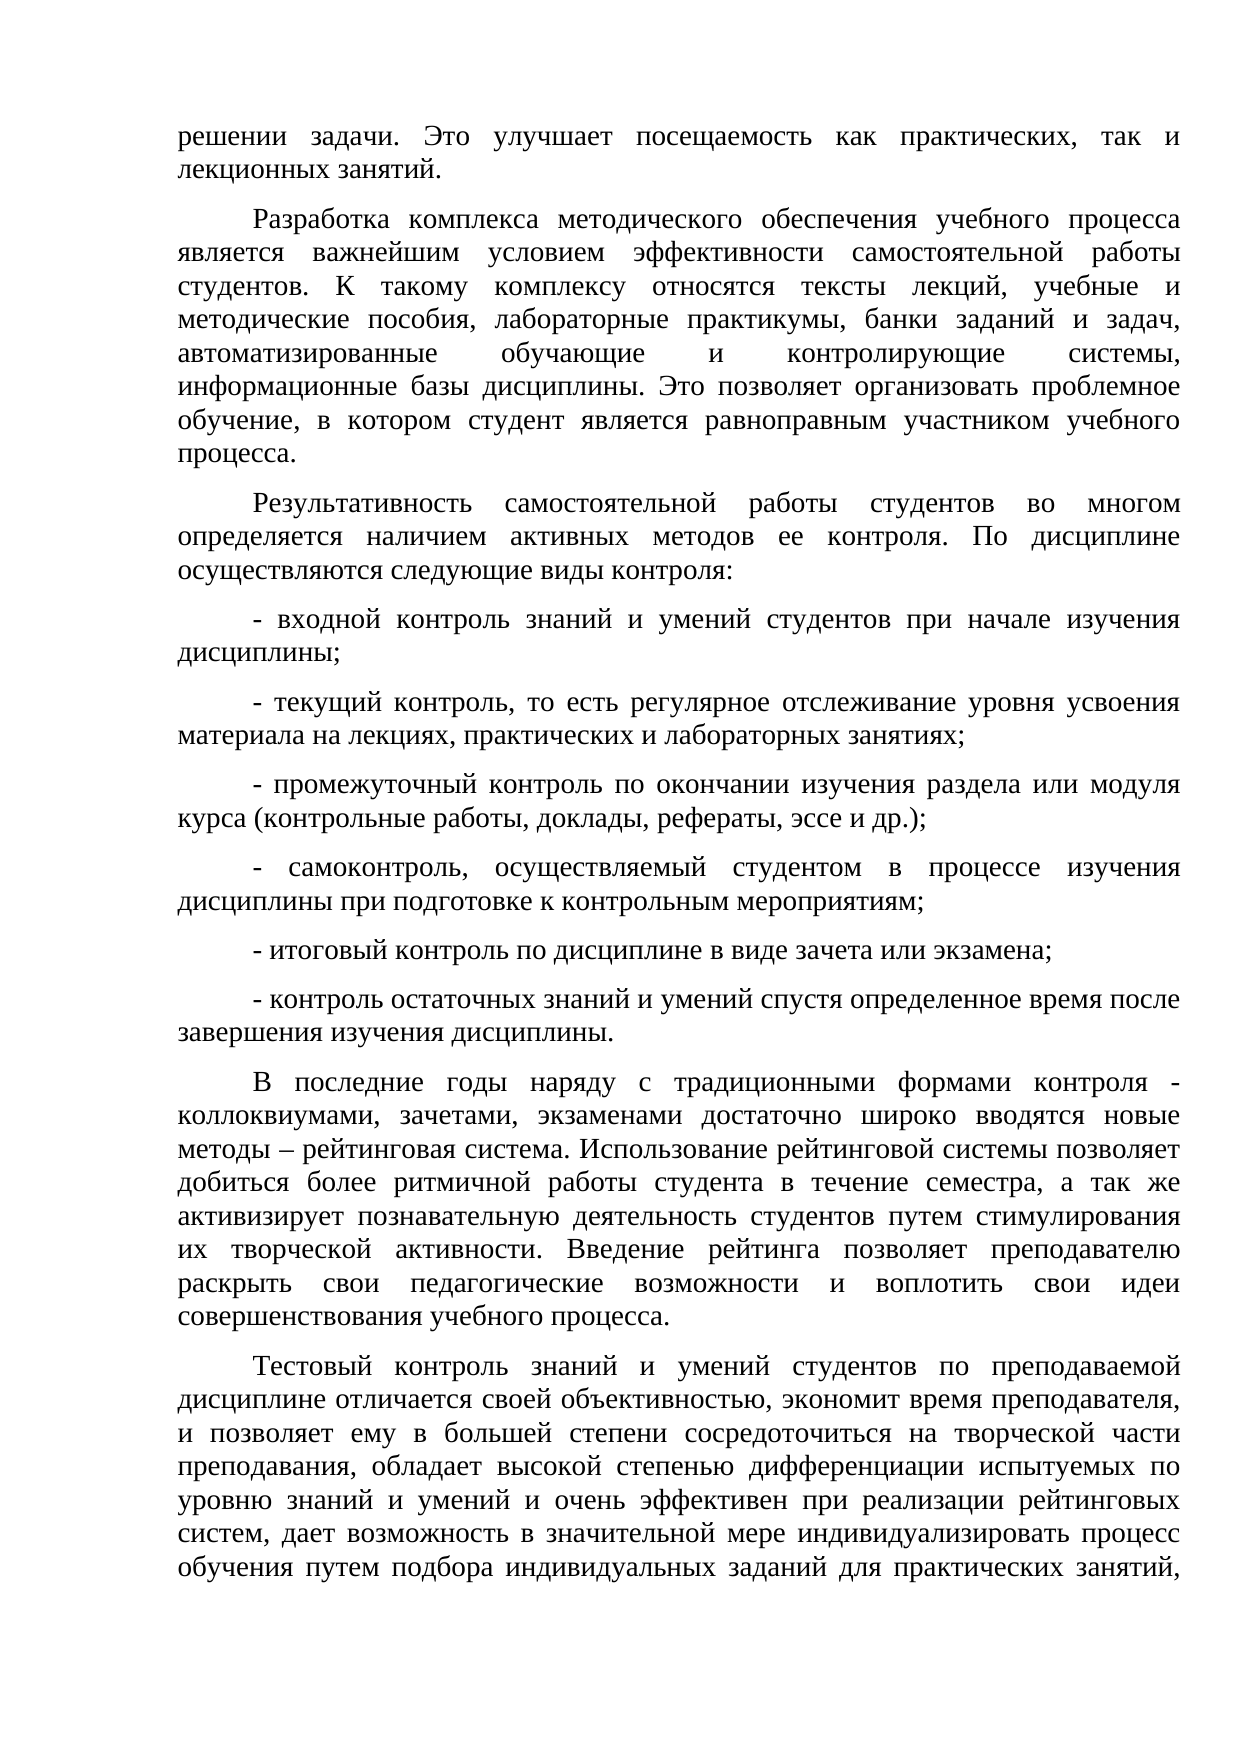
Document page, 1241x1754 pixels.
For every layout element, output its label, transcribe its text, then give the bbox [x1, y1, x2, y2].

text - контроль остаточных знаний и умений спустя определенное время после завершения изучения дисциплины. [177, 981, 1181, 1048]
text - самоконтроль, осуществляемый студентом в процессе изучения дисциплины при подготовке к контрольным мероприятиям; [177, 849, 1181, 916]
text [177, 1348, 1181, 1582]
text Разработка комплекса методического обеспечения учебного процесса является важнейшим условием эффективности самостоятельной работы студентов. К такому комплексу относятся тексты лекций, учебные и методические пособия, лабораторные практикумы, банки заданий и задач, автоматизированные обучающие и контролирующие системы, информационные базы дисциплины. Это позволяет организовать проблемное обучение, в котором студент является равноправным участником учебного процесса. [177, 201, 1181, 469]
text В последние годы наряду с традиционными формами контроля - коллоквиумами, зачетами, экзаменами достаточно широко вводятся новые методы – рейтинговая система. Использование рейтинговой системы позволяет добиться более ритмичной работы студента в течение семестра, а так же активизирует познавательную деятельность студентов путем стимулирования их творческой активности. Введение рейтинга позволяет преподавателю раскрыть свои педагогические возможности и воплотить свои идеи совершенствования учебного процесса. [177, 1064, 1181, 1332]
text - промежуточный контроль по окончании изучения раздела или модуля курса (контрольные работы, доклады, рефераты, эссе и др.); [177, 766, 1181, 833]
text - входной контроль знаний и умений студентов при начале изучения дисциплины; [177, 601, 1181, 668]
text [177, 118, 1181, 185]
text - текущий контроль, то есть регулярное отслеживание уровня усвоения материала на лекциях, практических и лабораторных занятиях; [177, 684, 1181, 751]
text - итоговый контроль по дисциплине в виде зачета или экзамена; [177, 932, 1181, 965]
text Результативность самостоятельной работы студентов во многом определяется наличием активных методов ее контроля. По дисциплине осуществляются следующие виды контроля: [177, 485, 1181, 585]
